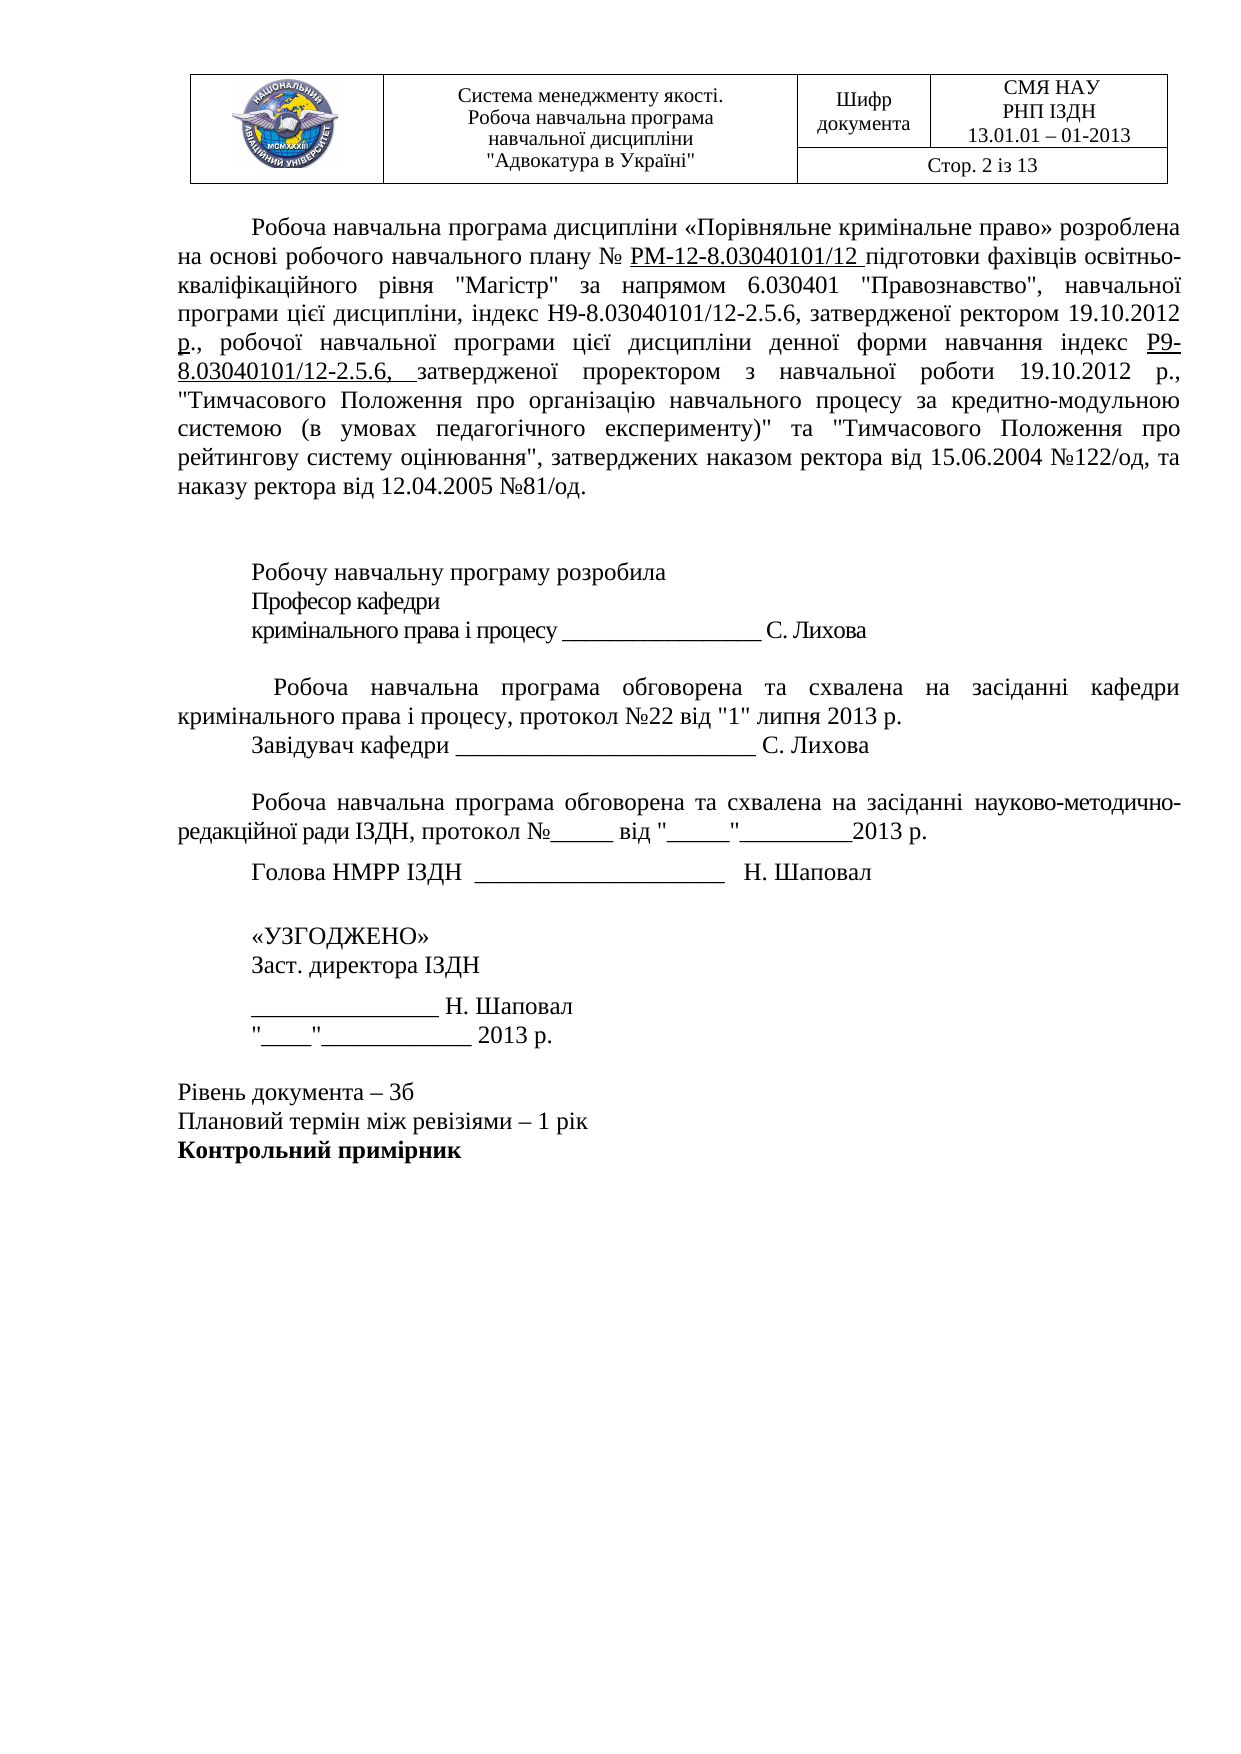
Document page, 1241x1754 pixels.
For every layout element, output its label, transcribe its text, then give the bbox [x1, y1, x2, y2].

text Завідувач кафедри ________________________ С. Лихова [177, 730, 1181, 758]
text кримінального права і процесу _________________ С. Лихова [177, 615, 1181, 643]
text Професор кафедри [177, 586, 1181, 615]
picture [231, 77, 339, 168]
subtitle Заст. директора ІЗДН [177, 950, 1181, 978]
text Рівень документа – 3б [177, 1077, 1181, 1106]
text Робоча навчальна програма обговорена та схвалена на засіданні кафедри кримінального права і процесу, протокол №22 від "1" липня 2013 р. [177, 672, 1181, 730]
text Робочу навчальну програму розробила [177, 557, 1181, 586]
text Робоча навчальна програма обговорена та схвалена на засіданні науково-методично-редакційної ради ІЗДН, протокол №_____ від "_____"_________2013 р. [177, 787, 1181, 845]
text Контрольний примірник [177, 1135, 1181, 1163]
subtitle _______________ Н. Шаповал [177, 991, 1181, 1020]
subtitle Голова НМРР ІЗДН ____________________ Н. Шаповал [177, 857, 1181, 886]
subtitle «УЗГОДЖЕНО» [236, 921, 1181, 950]
text "____"____________ 2013 р. [177, 1020, 1181, 1048]
text Робоча навчальна програма дисципліни «Порівняльне кримінальне право» розроблена на основі робочого навчального плану № РМ-12-8.03040101/12 підготовки фахівців освітньо-кваліфікаційного рівня "Магістр" за напрямом 6.030401 "Правознавство", навчальної програми цієї дисципліни, індекс Н9-8.03040101/12-2.5.6, затвердженої ректором 19.10.2012 р., робочої навчальної програми цієї дисципліни денної форми навчання індекс Р9-8.03040101/12-2.5.6, затвердженої проректором з навчальної роботи 19.10.2012 р., "Тимчасового Положення про організацію навчального процесу за кредитно-модульною системою (в умовах педагогічного експерименту)" та "Тимчасового Положення про рейтингову систему оцінювання", затверджених наказом ректора від 15.06.2004 №122/од, та наказу ректора від 12.04.2005 №81/од. [177, 212, 1181, 500]
text Плановий термін між ревізіями – 1 рік [177, 1106, 1181, 1135]
